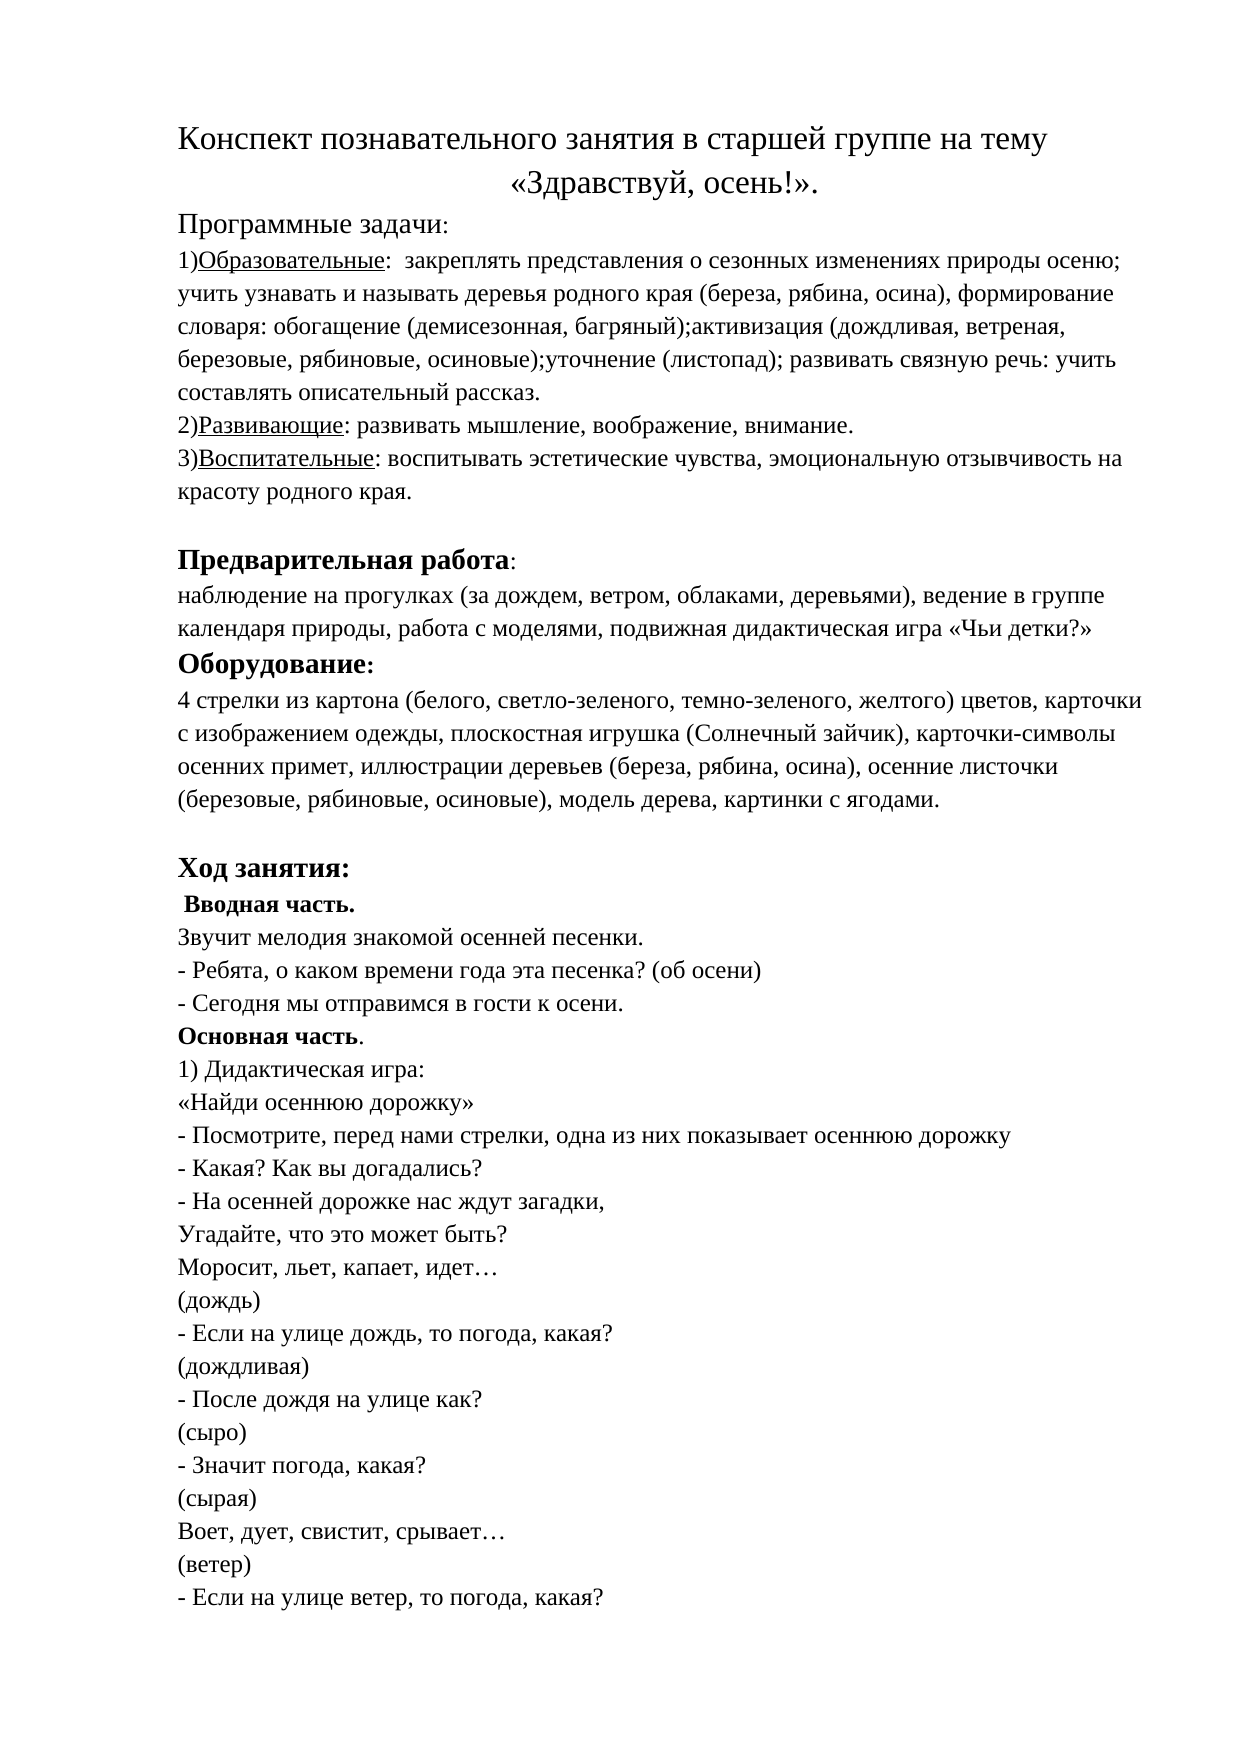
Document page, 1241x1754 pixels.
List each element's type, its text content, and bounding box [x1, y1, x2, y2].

text - Значит погода, какая? [177, 1450, 1152, 1479]
text 4 стрелки из картона (белого, светло-зеленого, темно-зеленого, желтого) цветов, карточки с изображением одежды, плоскостная игрушка (Солнечный зайчик), карточки-символы осенних примет, иллюстрации деревьев (береза, рябина, осина), осенние листочки (березовые, рябиновые, осиновые), модель дерева, картинки с ягодами. [177, 685, 1152, 813]
text Предварительная работа: [177, 542, 1152, 576]
text Оборудование: [177, 647, 1152, 680]
text Вводная часть. [177, 889, 1152, 917]
text - Сегодня мы отправимся в гости к осени. [177, 988, 1152, 1017]
text березовые, рябиновые, осиновые);уточнение (листопад); развивать связную речь: учить составлять описательный рассказ. [177, 344, 1152, 406]
text Ход занятия: [177, 850, 1152, 884]
text Воет, дует, свистит, срывает… [177, 1516, 1152, 1545]
text 3)Воспитательные: воспитывать эстетические чувства, эмоциональную отзывчивость на красоту родного края. [177, 443, 1152, 505]
text 1)Образовательные: закреплять представления о сезонных изменениях природы осеню; [177, 245, 1152, 273]
text - На осенней дорожке нас ждут загадки, [177, 1186, 1152, 1215]
text «Найди осеннюю дорожку» [177, 1087, 1152, 1116]
text 1) Дидактическая игра: [177, 1054, 1152, 1083]
text (дождь) [177, 1285, 1152, 1314]
text 2)Развивающие: развивать мышление, воображение, внимание. [177, 410, 1152, 439]
text Основная часть. [177, 1021, 1152, 1049]
text Звучит мелодия знакомой осенней песенки. [177, 922, 1152, 951]
text - Если на улице дождь, то погода, какая? [177, 1318, 1152, 1347]
text - После дождя на улице как? [177, 1384, 1152, 1413]
text (дождливая) [177, 1351, 1152, 1380]
text Конспект познавательного занятия в старшей группе на тему [177, 118, 1152, 156]
text «Здравствуй, осень!». [177, 162, 1152, 201]
text (ветер) [177, 1549, 1152, 1578]
text Моросит, льет, капает, идет… [177, 1252, 1152, 1281]
text - Посмотрите, перед нами стрелки, одна из них показывает осеннюю дорожку [177, 1120, 1152, 1149]
text (сыро) [177, 1417, 1152, 1446]
text учить узнавать и называть деревья родного края (береза, рябина, осина), формирование словаря: обогащение (демисезонная, багряный);активизация (дождливая, ветреная, [177, 278, 1152, 339]
text Программные задачи: [177, 206, 1152, 240]
text (сырая) [177, 1483, 1152, 1512]
text - Ребята, о каком времени года эта песенка? (об осени) [177, 955, 1152, 983]
text наблюдение на прогулках (за дождем, ветром, облаками, деревьями), ведение в группе календаря природы, работа с моделями, подвижная дидактическая игра «Чьи детки?» [177, 581, 1152, 642]
text - Если на улице ветер, то погода, какая? [177, 1582, 1152, 1611]
text Угадайте, что это может быть? [177, 1219, 1152, 1248]
text - Какая? Как вы догадались? [177, 1153, 1152, 1182]
